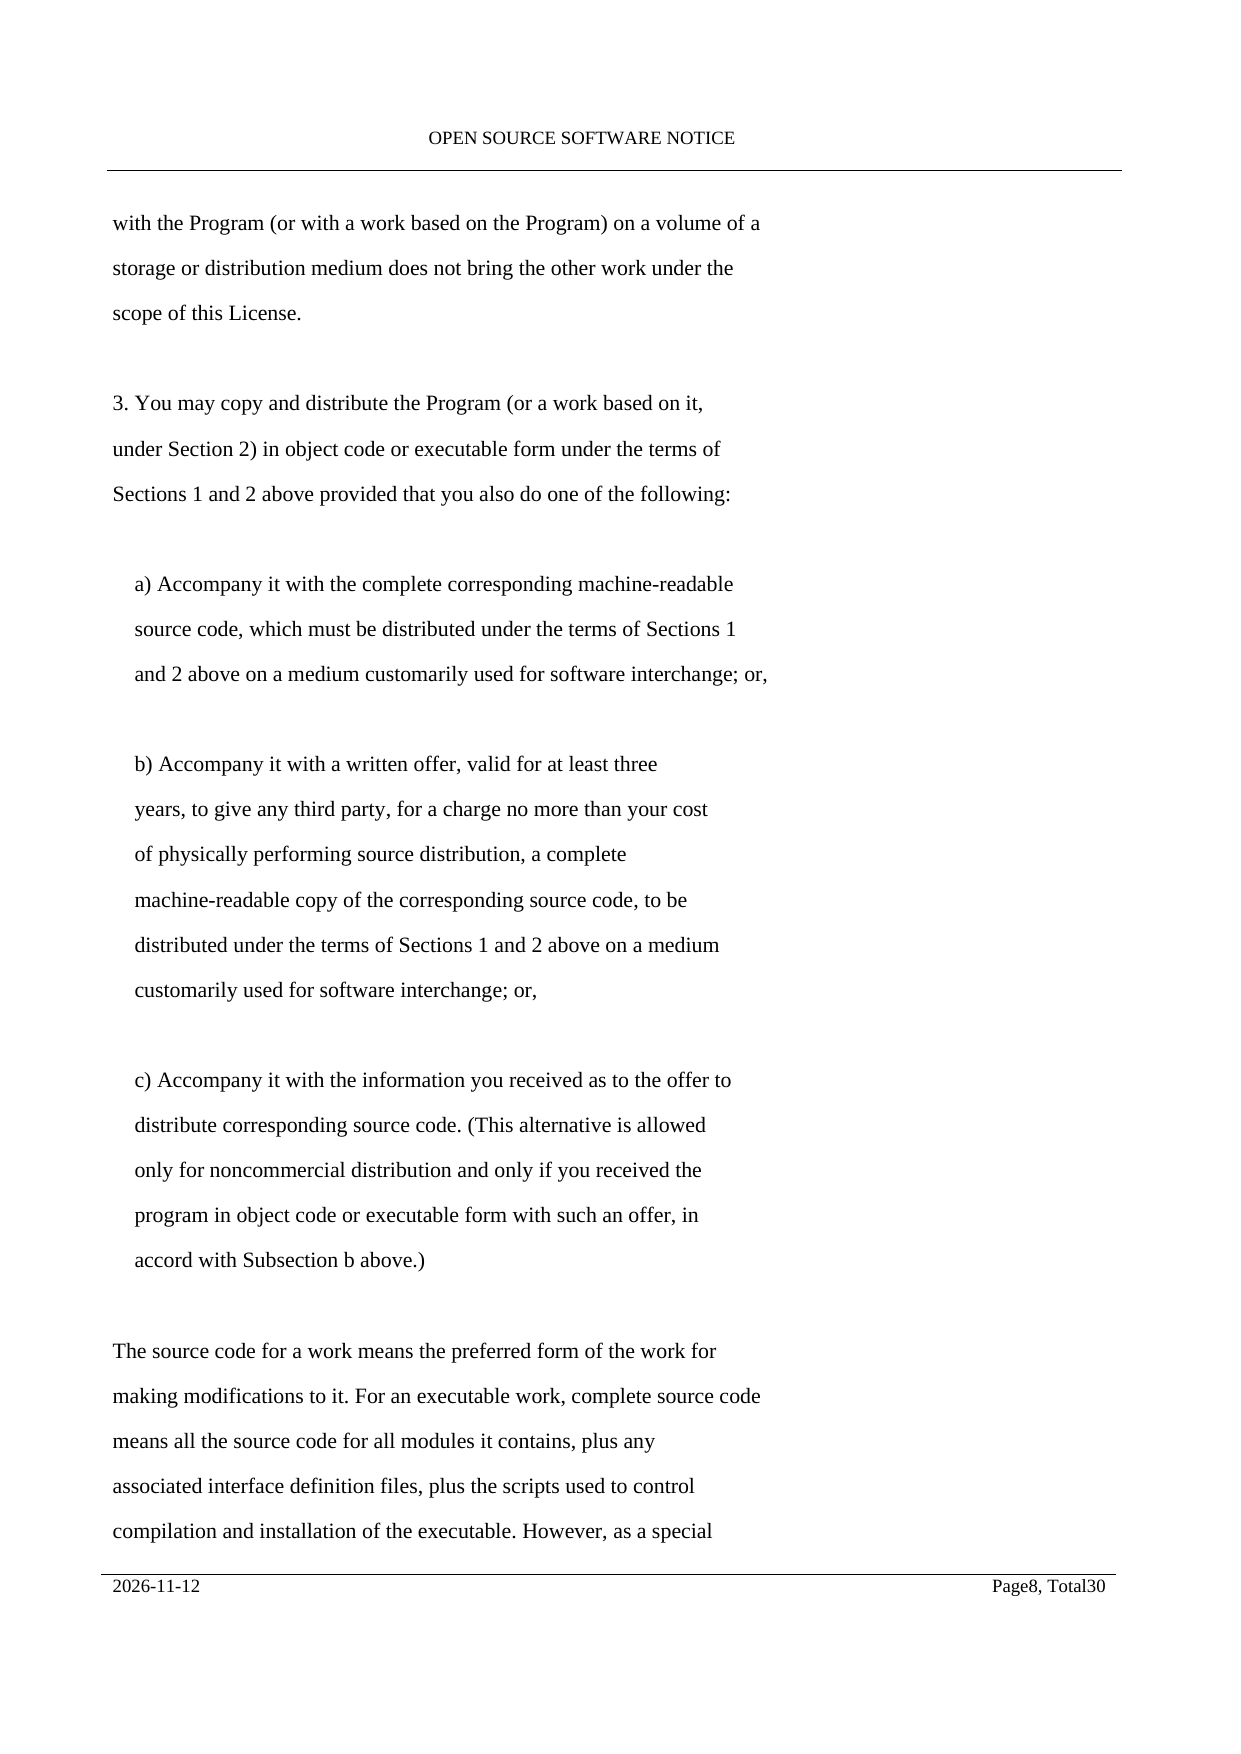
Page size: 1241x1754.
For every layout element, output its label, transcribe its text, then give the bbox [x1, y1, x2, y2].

text The source code for a work means the preferred form of the work for [112, 1334, 1128, 1366]
text customarily used for software interchange; or, [112, 973, 1128, 1006]
text Sections 1 and 2 above provided that you also do one of the following: [112, 477, 1128, 509]
text associated interface definition files, plus the scripts used to control [112, 1469, 1128, 1502]
text accord with Subsection b above.) [112, 1244, 1128, 1276]
text distributed under the terms of Sections 1 and 2 above on a medium [112, 928, 1128, 961]
text source code, which must be distributed under the terms of Sections 1 [112, 612, 1128, 645]
text c) Accompany it with the information you received as to the offer to [112, 1063, 1128, 1096]
text program in object code or executable form with such an offer, in [112, 1199, 1128, 1231]
text distribute corresponding source code. (This alternative is allowed [112, 1108, 1128, 1141]
text making modifications to it. For an executable work, complete source code [112, 1379, 1128, 1412]
text 3. You may copy and distribute the Program (or a work based on it, [112, 387, 1128, 419]
text a) Accompany it with the complete corresponding machine-readable [112, 567, 1128, 600]
text under Section 2) in object code or executable form under the terms of [112, 432, 1128, 464]
text with the Program (or with a work based on the Program) on a volume of a [112, 206, 1128, 239]
text machine-readable copy of the corresponding source code, to be [112, 883, 1128, 915]
text b) Accompany it with a written offer, valid for at least three [112, 748, 1128, 780]
text years, to give any third party, for a charge no more than your cost [112, 793, 1128, 825]
text of physically performing source distribution, a complete [112, 838, 1128, 870]
text scope of this License. [112, 297, 1128, 329]
text means all the source code for all modules it contains, plus any [112, 1424, 1128, 1457]
text storage or distribution medium does not bring the other work under the [112, 251, 1128, 284]
text compilation and installation of the executable. However, as a special [112, 1514, 1128, 1547]
text and 2 above on a medium customarily used for software interchange; or, [112, 657, 1128, 690]
text only for noncommercial distribution and only if you received the [112, 1153, 1128, 1186]
